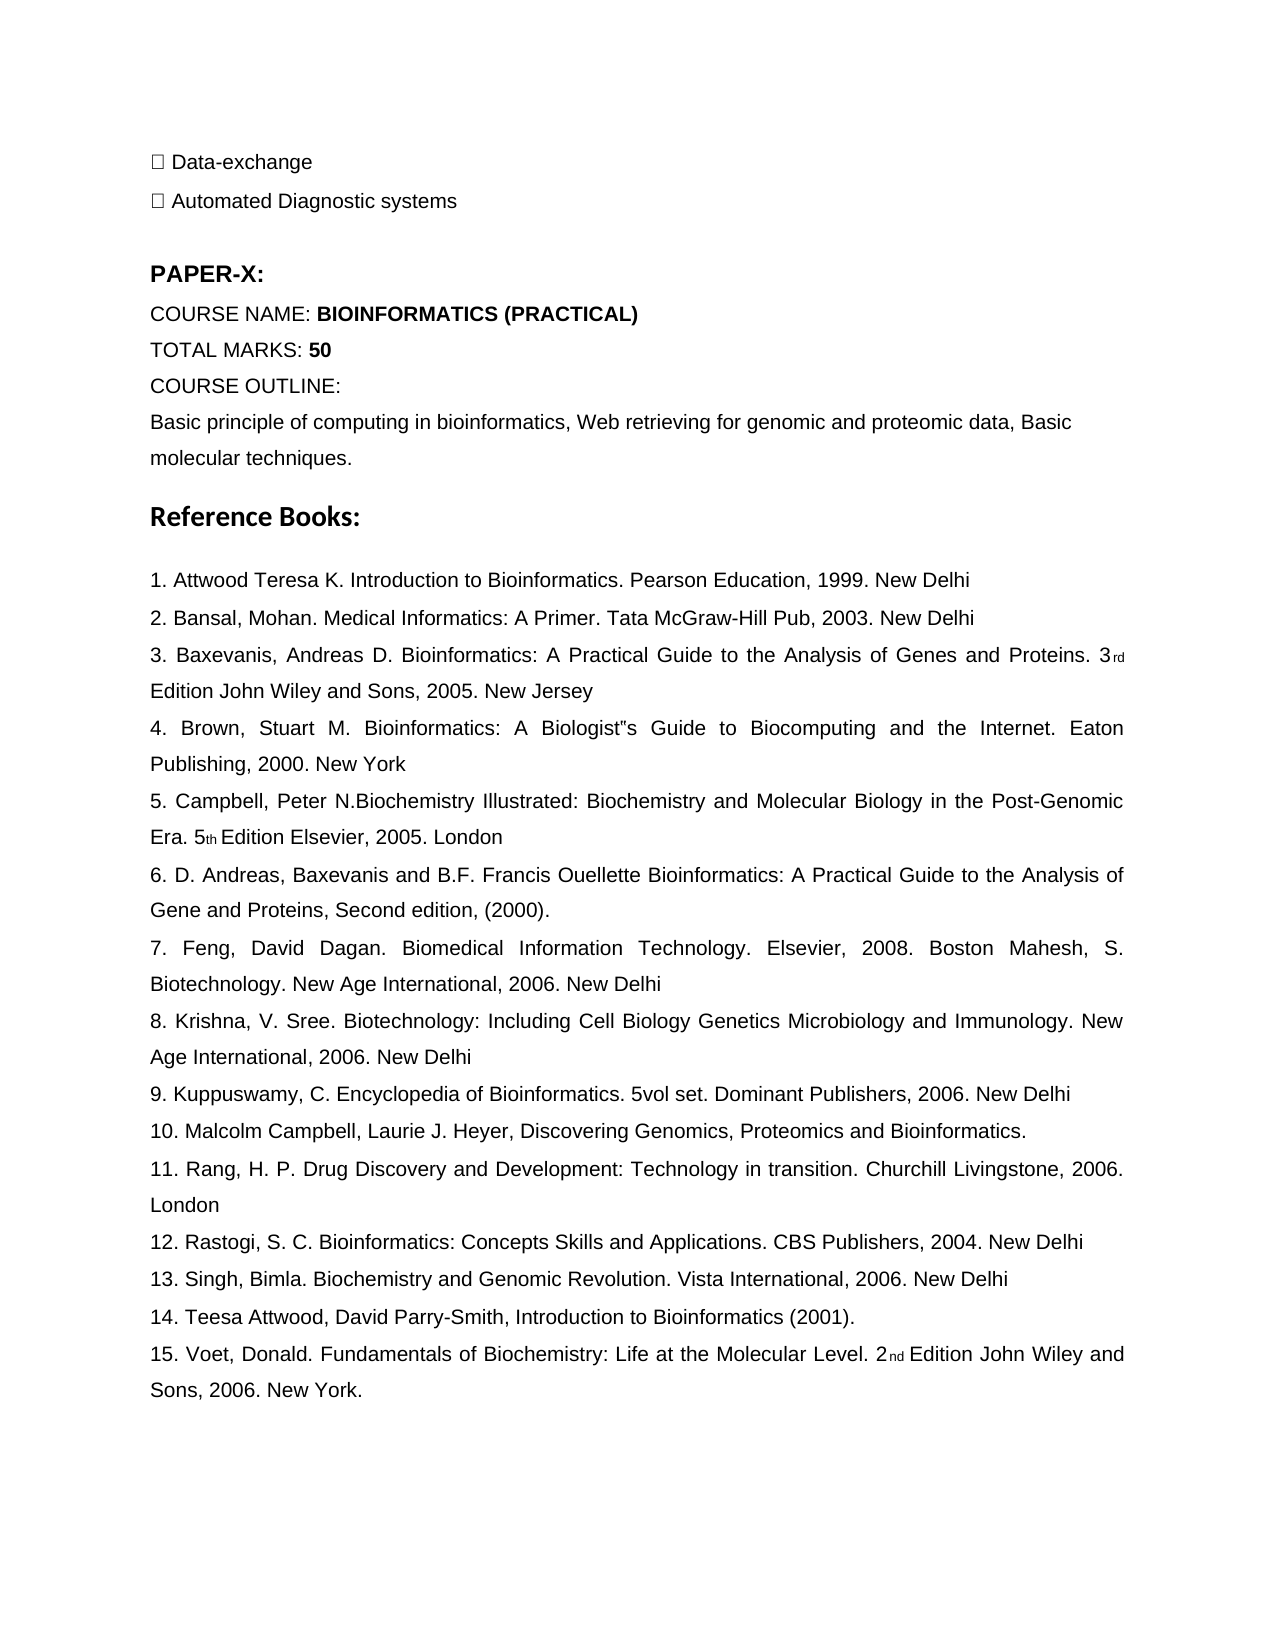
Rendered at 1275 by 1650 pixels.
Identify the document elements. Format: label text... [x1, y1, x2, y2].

text 7. Feng, David Dagan. Biomedical Information Technology. Elsevier, 2008. Boston Mahesh, S. Biotechnology. New Age International, 2006. New Delhi [150, 936, 1125, 996]
text TOTAL MARKS: 50 [150, 338, 1125, 362]
text 12. Rastogi, S. C. Bioinformatics: Concepts Skills and Applications. CBS Publishers, 2004. New Delhi [150, 1230, 1125, 1254]
text 11. Rang, H. P. Drug Discovery and Development: Technology in transition. Churchill Livingstone, 2006. London [150, 1157, 1125, 1217]
text 4. Brown, Stuart M. Bioinformatics: A Biologist‟s Guide to Biocomputing and the Internet. Eaton Publishing, 2000. New York [150, 716, 1125, 776]
text 1. Attwood Teresa K. Introduction to Bioinformatics. Pearson Education, 1999. New Delhi [150, 568, 1125, 592]
text 9. Kuppuswamy, C. Encyclopedia of Bioinformatics. 5vol set. Dominant Publishers, 2006. New Delhi [150, 1082, 1125, 1106]
text COURSE OUTLINE: [150, 373, 1125, 397]
text COURSE NAME: BIOINFORMATICS (PRACTICAL) [150, 302, 1125, 326]
text 10. Malcolm Campbell, Laurie J. Heyer, Discovering Genomics, Proteomics and Bioinformatics. [150, 1119, 1125, 1143]
text 5. Campbell, Peter N.Biochemistry Illustrated: Biochemistry and Molecular Biology in the Post-Genomic Era. 5th Edition Elsevier, 2005. London [150, 789, 1125, 849]
text  Data-exchange [150, 150, 1125, 174]
text PAPER-X: [150, 260, 1125, 288]
text 6. D. Andreas, Baxevanis and B.F. Francis Ouellette Bioinformatics: A Practical Guide to the Analysis of Gene and Proteins, Second edition, (2000). [150, 862, 1125, 922]
text 3. Baxevanis, Andreas D. Bioinformatics: A Practical Guide to the Analysis of Genes and Proteins. 3rd Edition John Wiley and Sons, 2005. New Jersey [150, 643, 1125, 703]
text 14. Teesa Attwood, David Parry-Smith, Introduction to Bioinformatics (2001). [150, 1304, 1125, 1328]
text Reference Books: [150, 498, 1125, 534]
text 13. Singh, Bimla. Biochemistry and Genomic Revolution. Vista International, 2006. New Delhi [150, 1267, 1125, 1291]
text Basic principle of computing in bioinformatics, Web retrieving for genomic and proteomic data, Basic molecular techniques. [150, 409, 1125, 469]
text  Automated Diagnostic systems [150, 188, 1125, 212]
text 2. Bansal, Mohan. Medical Informatics: A Primer. Tata McGraw-Hill Pub, 2003. New Delhi [150, 605, 1125, 629]
text 15. Voet, Donald. Fundamentals of Biochemistry: Life at the Molecular Level. 2nd Edition John Wiley and Sons, 2006. New York. [150, 1342, 1125, 1402]
text 8. Krishna, V. Sree. Biotechnology: Including Cell Biology Genetics Microbiology and Immunology. New Age International, 2006. New Delhi [150, 1009, 1125, 1069]
